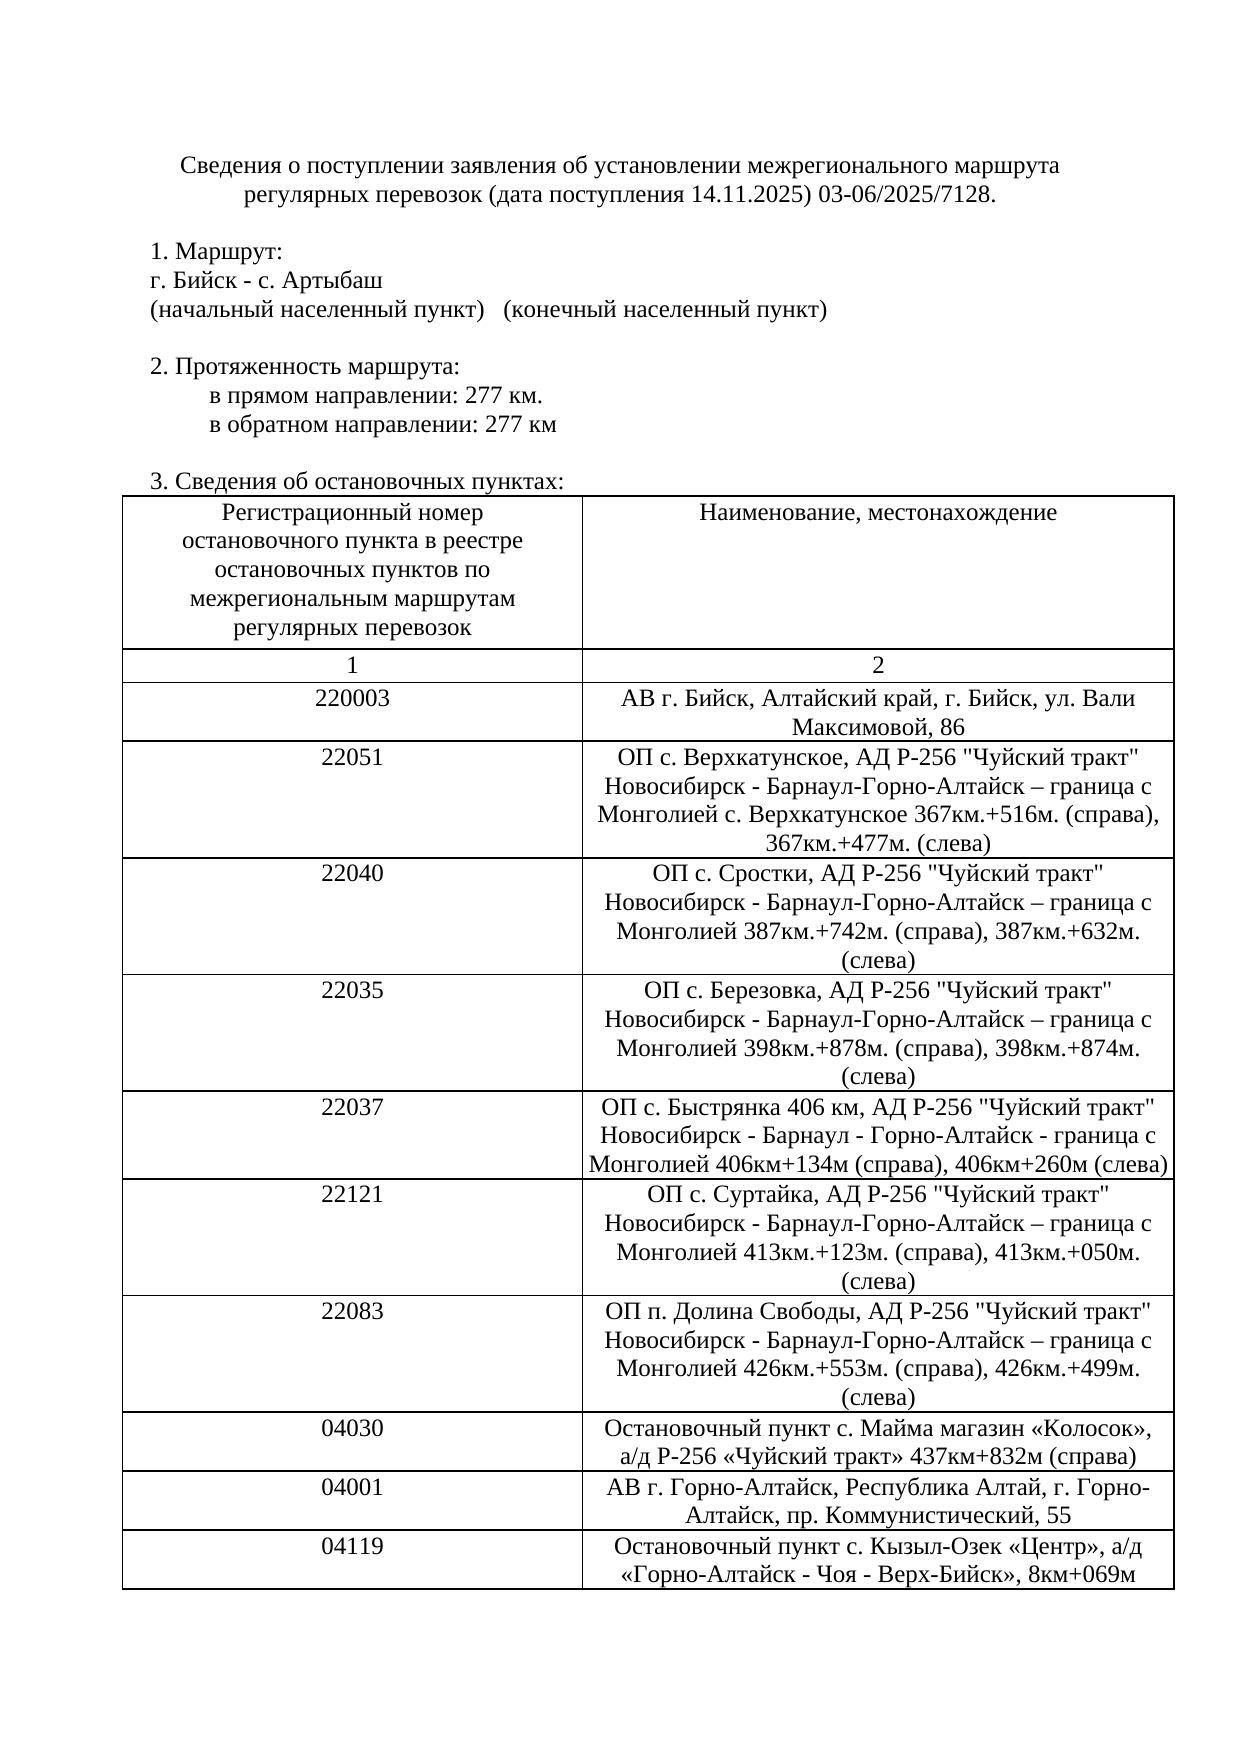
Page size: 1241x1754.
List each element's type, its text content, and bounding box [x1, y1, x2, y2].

table_header Наименование, местонахождение [583, 497, 1173, 648]
table_cell 1 [123, 650, 582, 681]
text 1. Маршрут: [150, 236, 1090, 265]
text 2. Протяженность маршрута: [150, 351, 1090, 380]
text г. Бийск - с. Артыбаш [150, 265, 1090, 294]
table_cell АВ г. Бийск, Алтайский край, г. Бийск, ул. Вали Максимовой, 86 [583, 683, 1173, 740]
table_cell 22037 [123, 1092, 582, 1178]
text (начальный населенный пункт) (конечный населенный пункт) [150, 294, 1090, 322]
table_header Регистрационный номер остановочного пункта в реестре остановочных пунктов по межрегиональным маршрутам регулярных перевозок [123, 497, 582, 648]
table_cell 04030 [123, 1413, 582, 1470]
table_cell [583, 1531, 1173, 1588]
table_cell 220003 [123, 683, 582, 740]
text в обратном направлении: 277 км [150, 409, 1090, 437]
text 3. Сведения об остановочных пунктах: [150, 466, 1090, 495]
table_cell ОП с. Березовка, АД Р-256 "Чуйский тракт" Новосибирск - Барнаул-Горно-Алтайск – граница с Монголией 398км.+878м. (справа), 398км.+874м. (слева) [583, 975, 1173, 1090]
table_cell 22040 [123, 859, 582, 973]
table_cell 2 [583, 650, 1173, 681]
table_cell ОП с. Суртайка, АД Р-256 "Чуйский тракт" Новосибирск - Барнаул-Горно-Алтайск – граница с Монголией 413км.+123м. (справа), 413км.+050м. (слева) [583, 1180, 1173, 1294]
text в прямом направлении: 277 км. [150, 380, 1090, 409]
table_cell ОП п. Долина Свободы, АД Р-256 "Чуйский тракт" Новосибирск - Барнаул-Горно-Алтайск – граница с Монголией 426км.+553м. (справа), 426км.+499м. (слева) [583, 1296, 1173, 1411]
table_cell 22121 [123, 1180, 582, 1294]
table_cell 04001 [123, 1472, 582, 1529]
table_cell Остановочный пункт с. Майма магазин «Колосок», а/д Р-256 «Чуйский тракт» 437км+832м (справа) [583, 1413, 1173, 1470]
table_cell 22035 [123, 975, 582, 1090]
table_cell 22083 [123, 1296, 582, 1411]
text Сведения о поступлении заявления об установлении межрегионального маршрута регулярных перевозок (дата поступления 14.11.2025) 03-06/2025/7128. [150, 150, 1090, 207]
table_cell АВ г. Горно-Алтайск, Республика Алтай, г. Горно-Алтайск, пр. Коммунистический, 55 [583, 1472, 1173, 1529]
table_cell 22051 [123, 742, 582, 857]
table_cell ОП с. Верхкатунское, АД Р-256 "Чуйский тракт" Новосибирск - Барнаул-Горно-Алтайск – граница с Монголией с. Верхкатунское 367км.+516м. (справа), 367км.+477м. (слева) [583, 742, 1173, 857]
table_cell 04119 [123, 1531, 582, 1588]
table_cell ОП с. Быстрянка 406 км, АД Р-256 "Чуйский тракт" Новосибирск - Барнаул - Горно-Алтайск - граница с Монголией 406км+134м (справа), 406км+260м (слева) [583, 1092, 1173, 1178]
table_cell ОП с. Сростки, АД Р-256 "Чуйский тракт" Новосибирск - Барнаул-Горно-Алтайск – граница с Монголией 387км.+742м. (справа), 387км.+632м. (слева) [583, 859, 1173, 973]
